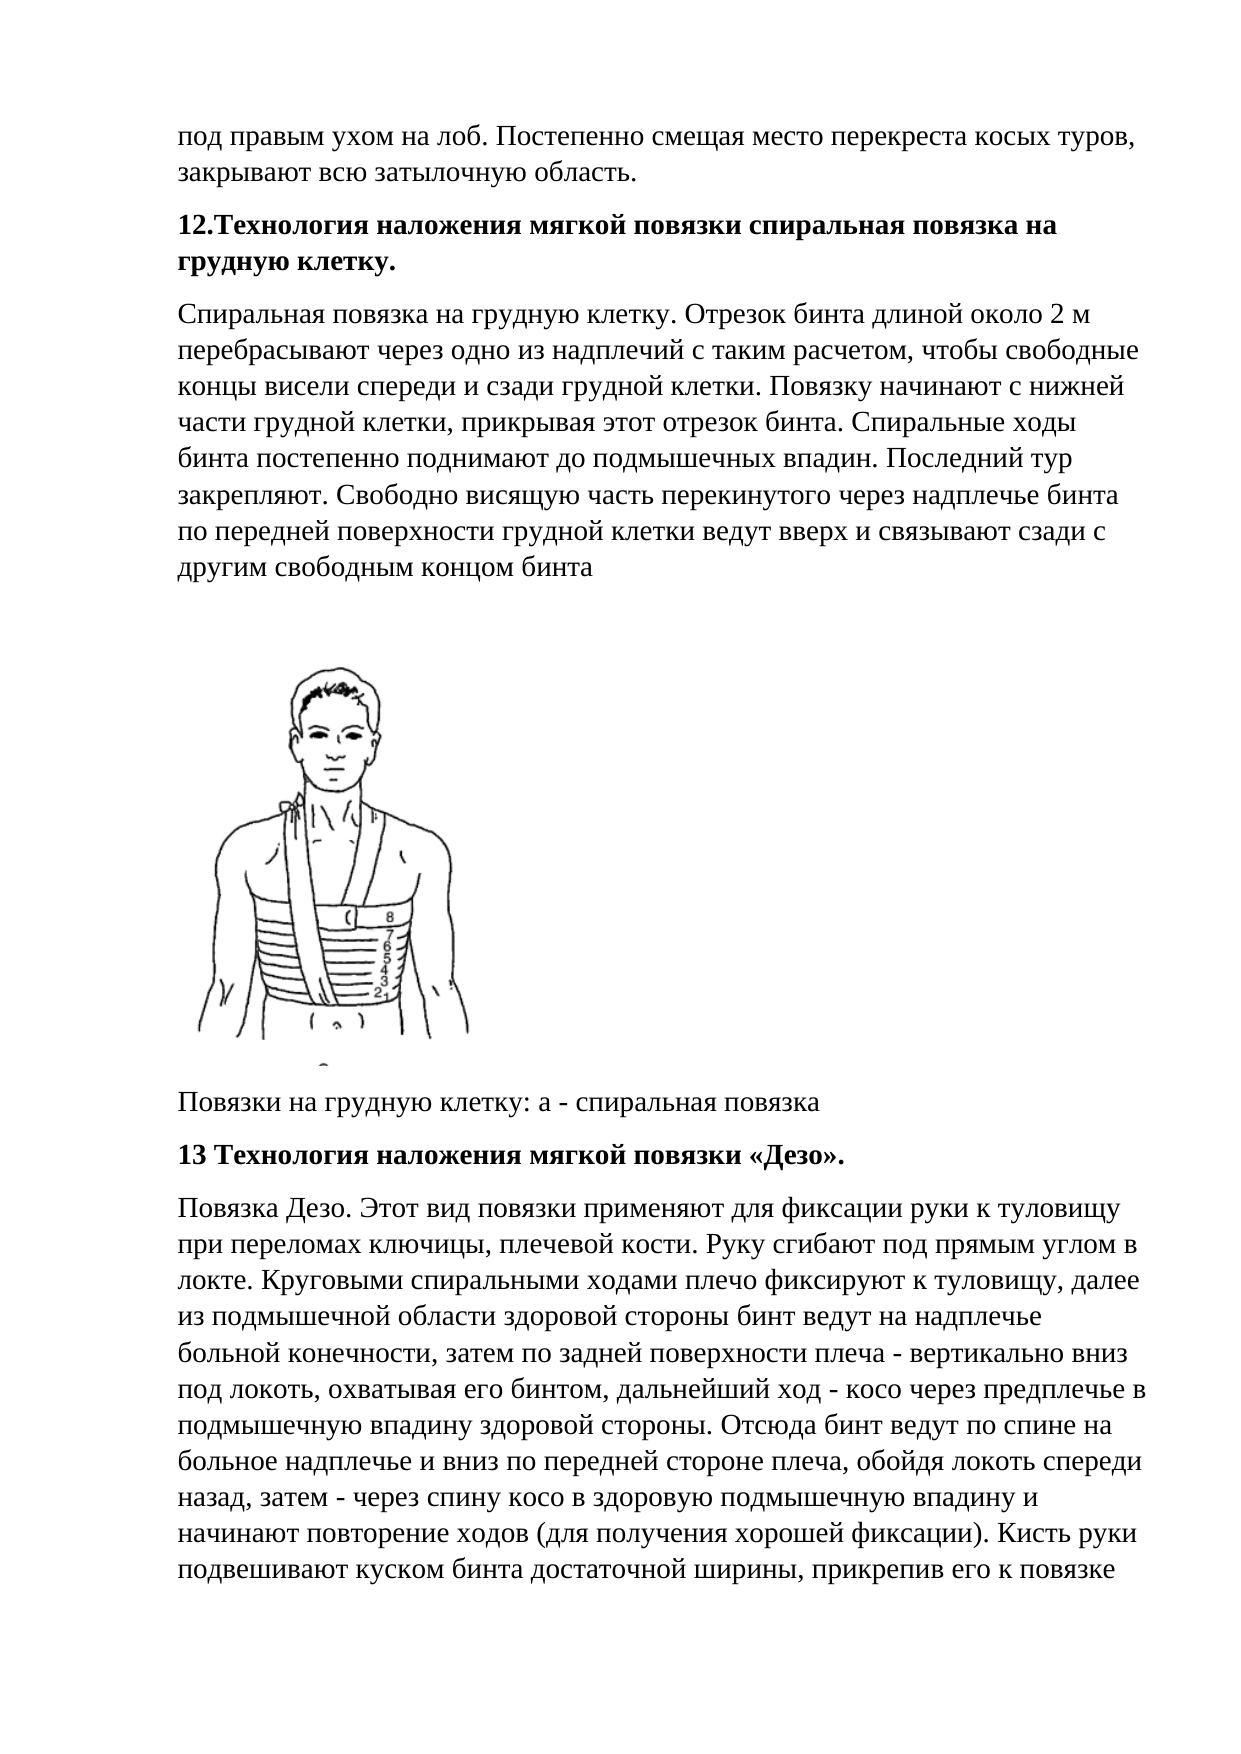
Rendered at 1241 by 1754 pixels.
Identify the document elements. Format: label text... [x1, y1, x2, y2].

picture [177, 654, 537, 1066]
text Спиральная повязка на грудную клетку. Отрезок бинта длиной около 2 м перебрасывают через одно из надплечий с таким расчетом, чтобы свободные концы висели спереди и сзади грудной клетки. Повязку начинают с нижней части грудной клетки, прикрывая этот отрезок бинта. Спиральные ходы бинта постепенно поднимают до подмышечных впадин. Последний тур закрепляют. Свободно висящую часть перекинутого через надплечье бинта по передней поверхности грудной клетки ведут вверх и связывают сзади с другим свободным концом бинта [177, 296, 1152, 583]
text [177, 118, 1152, 188]
text Повязки на грудную клетку: а - спиральная повязка [177, 1084, 1152, 1118]
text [177, 1190, 1152, 1585]
text 13 Технология наложения мягкой повязки «Дезо». [177, 1137, 1152, 1171]
text 12.Технология наложения мягкой повязки спиральная повязка на грудную клетку. [177, 207, 1152, 277]
